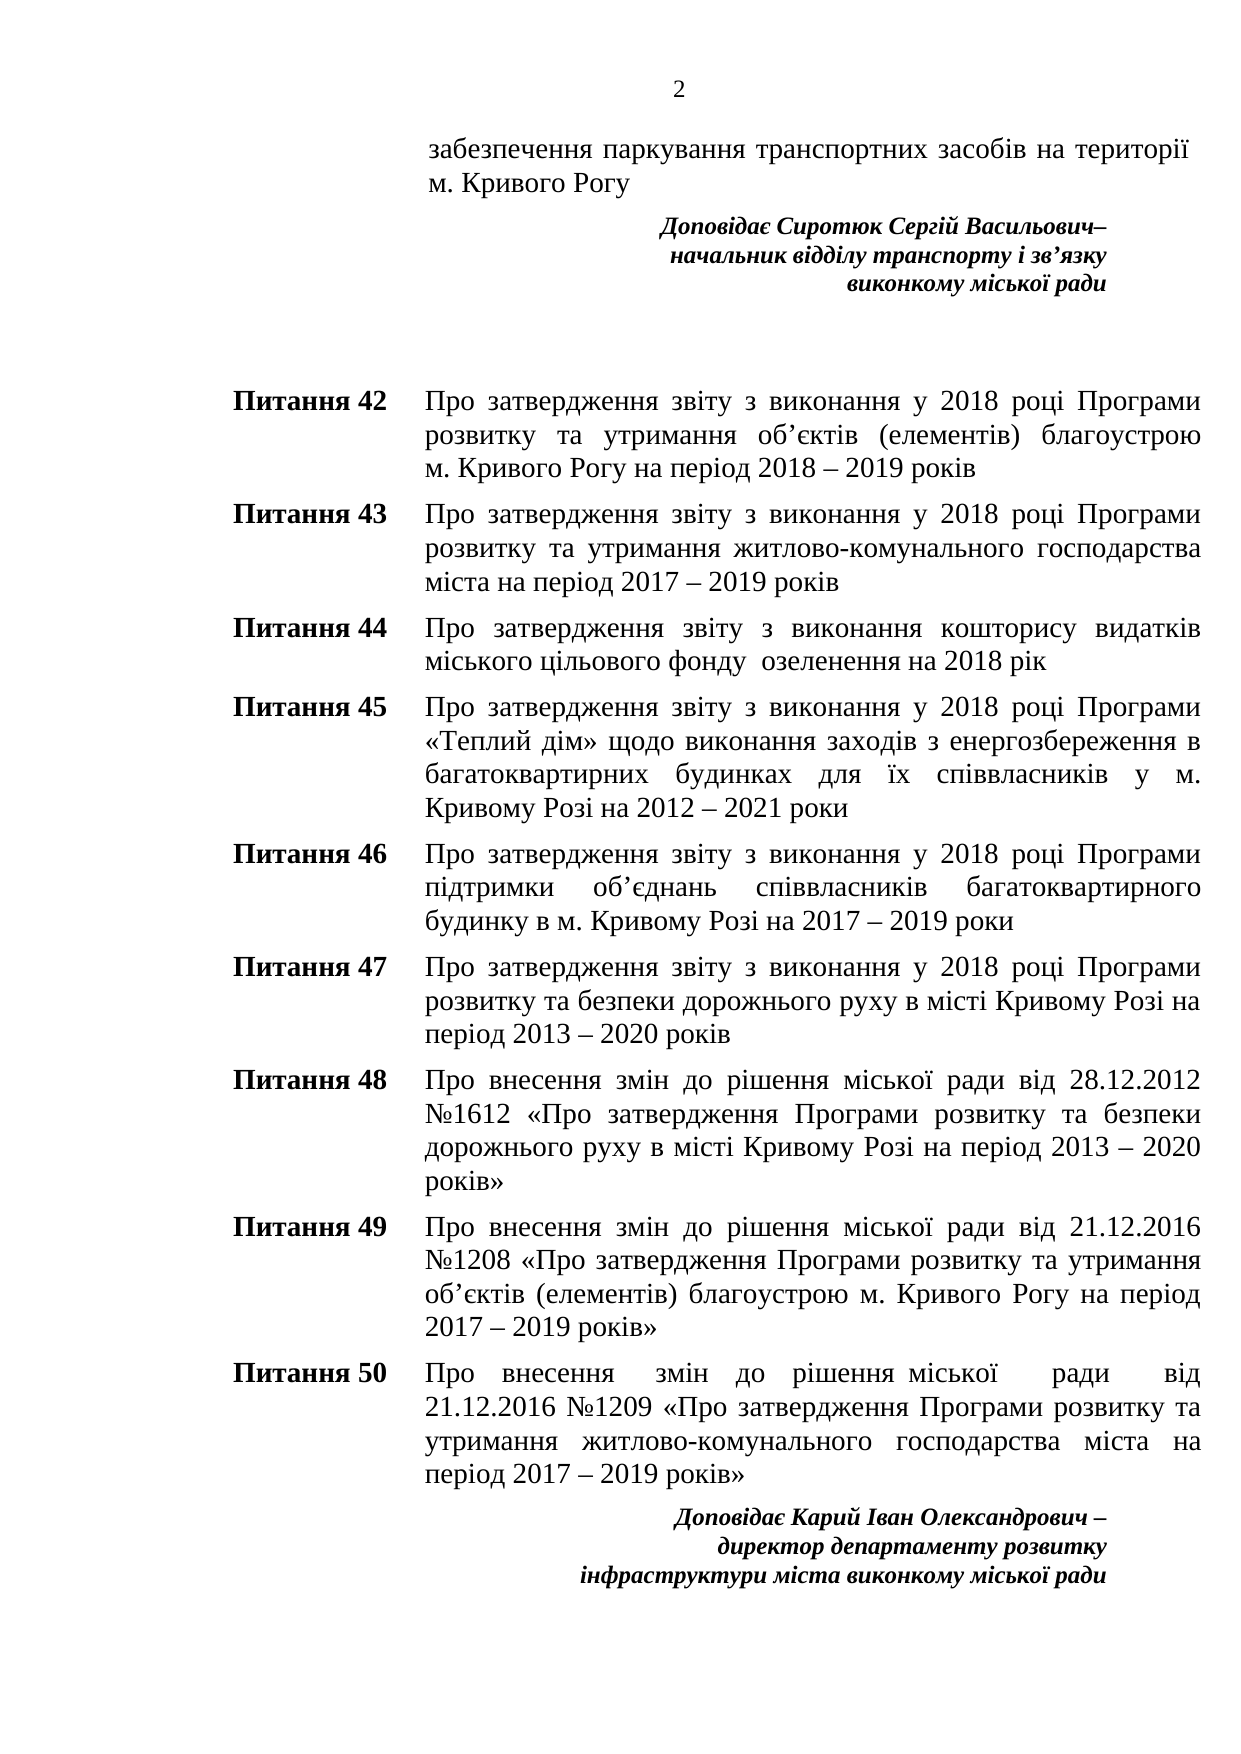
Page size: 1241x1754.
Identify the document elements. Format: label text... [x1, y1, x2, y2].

table_cell Доповідає Карий Іван Олександрович – директор департаменту розвитку інфраструктури міста виконкому міської ради [166, 384, 1118, 1634]
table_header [166, 131, 1118, 383]
table_header [1118, 131, 1142, 383]
table_cell [1118, 384, 1142, 1634]
